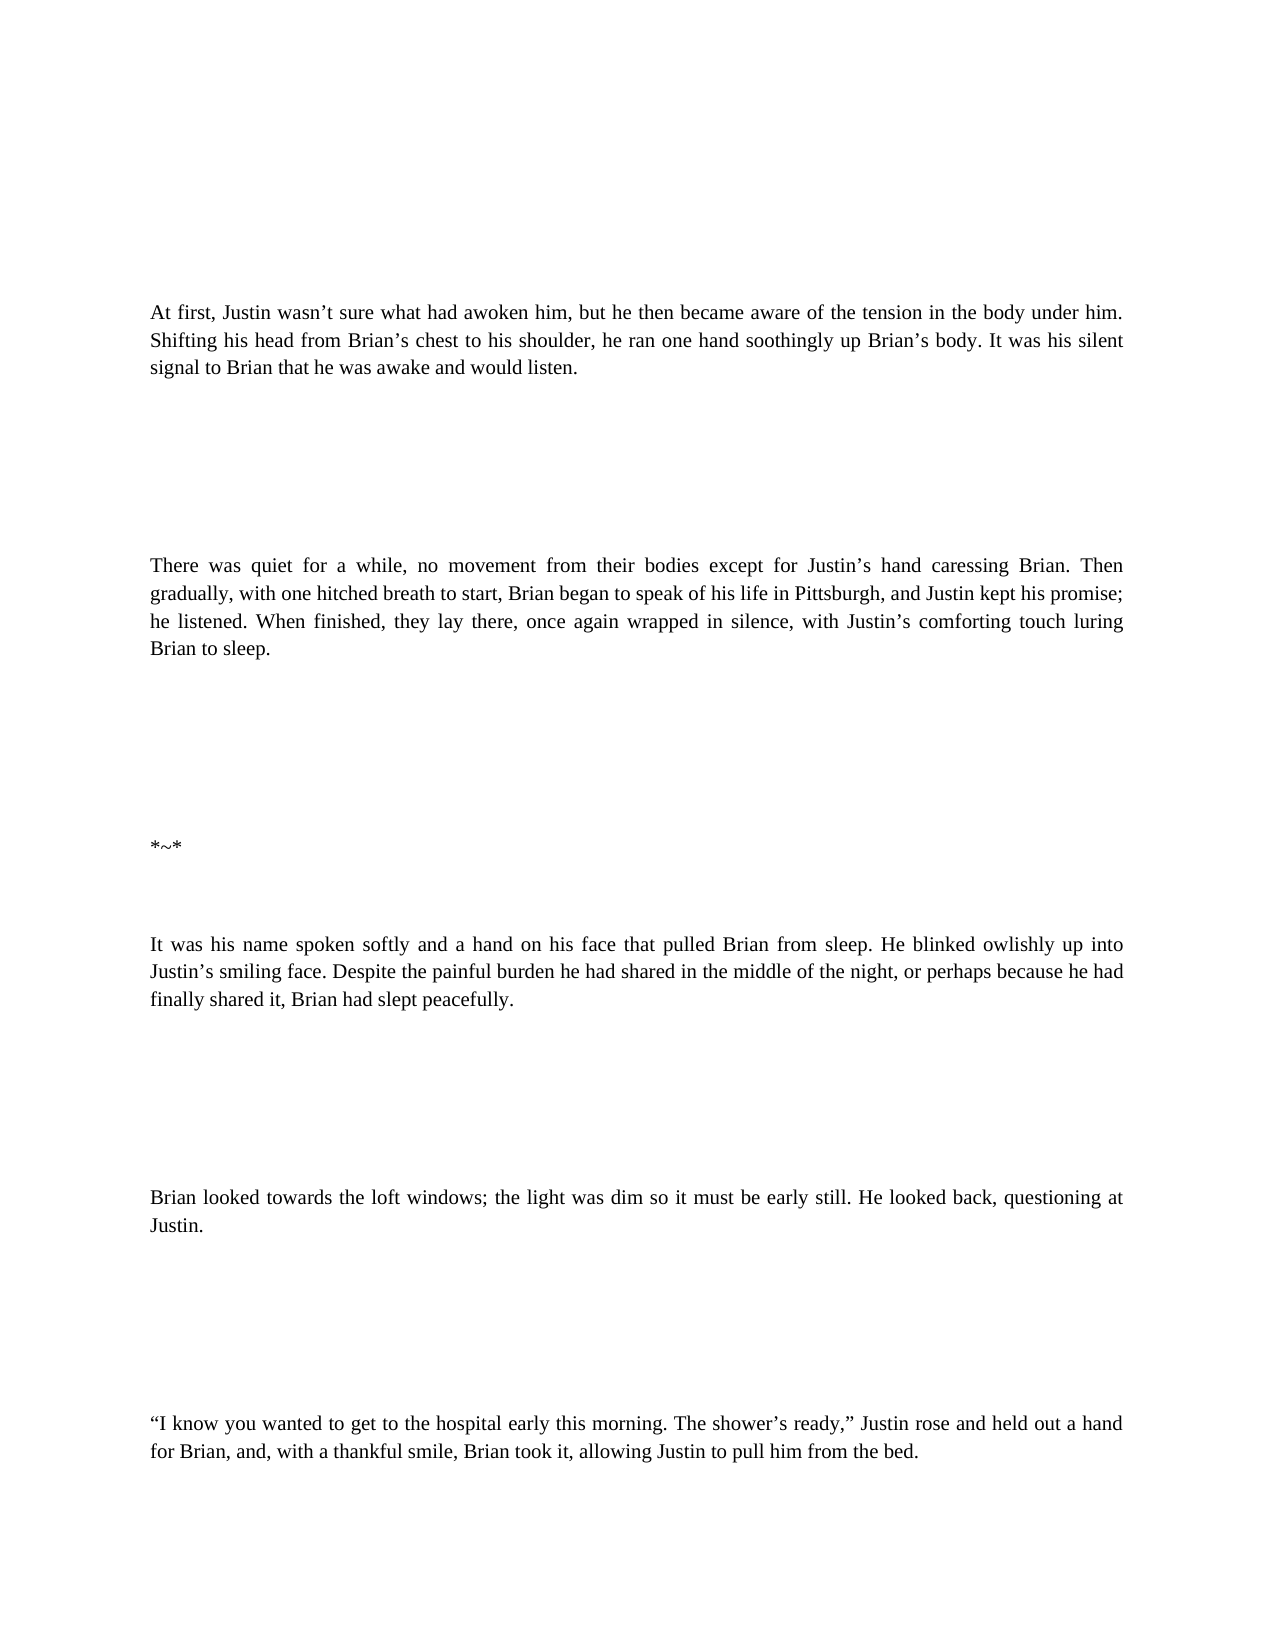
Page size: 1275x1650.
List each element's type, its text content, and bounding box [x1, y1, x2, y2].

text “I know you wanted to get to the hospital early this morning. The shower’s ready,” Justin rose and held out a hand for Brian, and, with a thankful smile, Brian took it, allowing Justin to pull him from the bed. [150, 1411, 1125, 1463]
text At first, Justin wasn’t sure what had awoken him, but he then became aware of the tension in the body under him. Shifting his head from Brian’s chest to his shoulder, he ran one hand soothingly up Brian’s body. It was his silent signal to Brian that he was awake and would listen. [150, 300, 1125, 379]
text Brian looked towards the loft windows; the light was dim so it must be early still. He looked back, questioning at Justin. [150, 1185, 1125, 1237]
text There was quiet for a while, no movement from their bodies except for Justin’s hand caressing Brian. Then gradually, with one hitched breath to start, Brian began to speak of his life in Pittsburgh, and Justin kept his promise; he listened. When finished, they lay there, once again wrapped in silence, with Justin’s comforting touch luring Brian to sleep. [150, 553, 1125, 660]
text It was his name spoken softly and a hand on his face that pulled Brian from sleep. He blinked owlishly up into Justin’s smiling face. Despite the painful burden he had shared in the middle of the night, or perhaps because he had finally shared it, Brian had slept peacefully. [150, 931, 1125, 1011]
text *~* [150, 834, 1125, 859]
